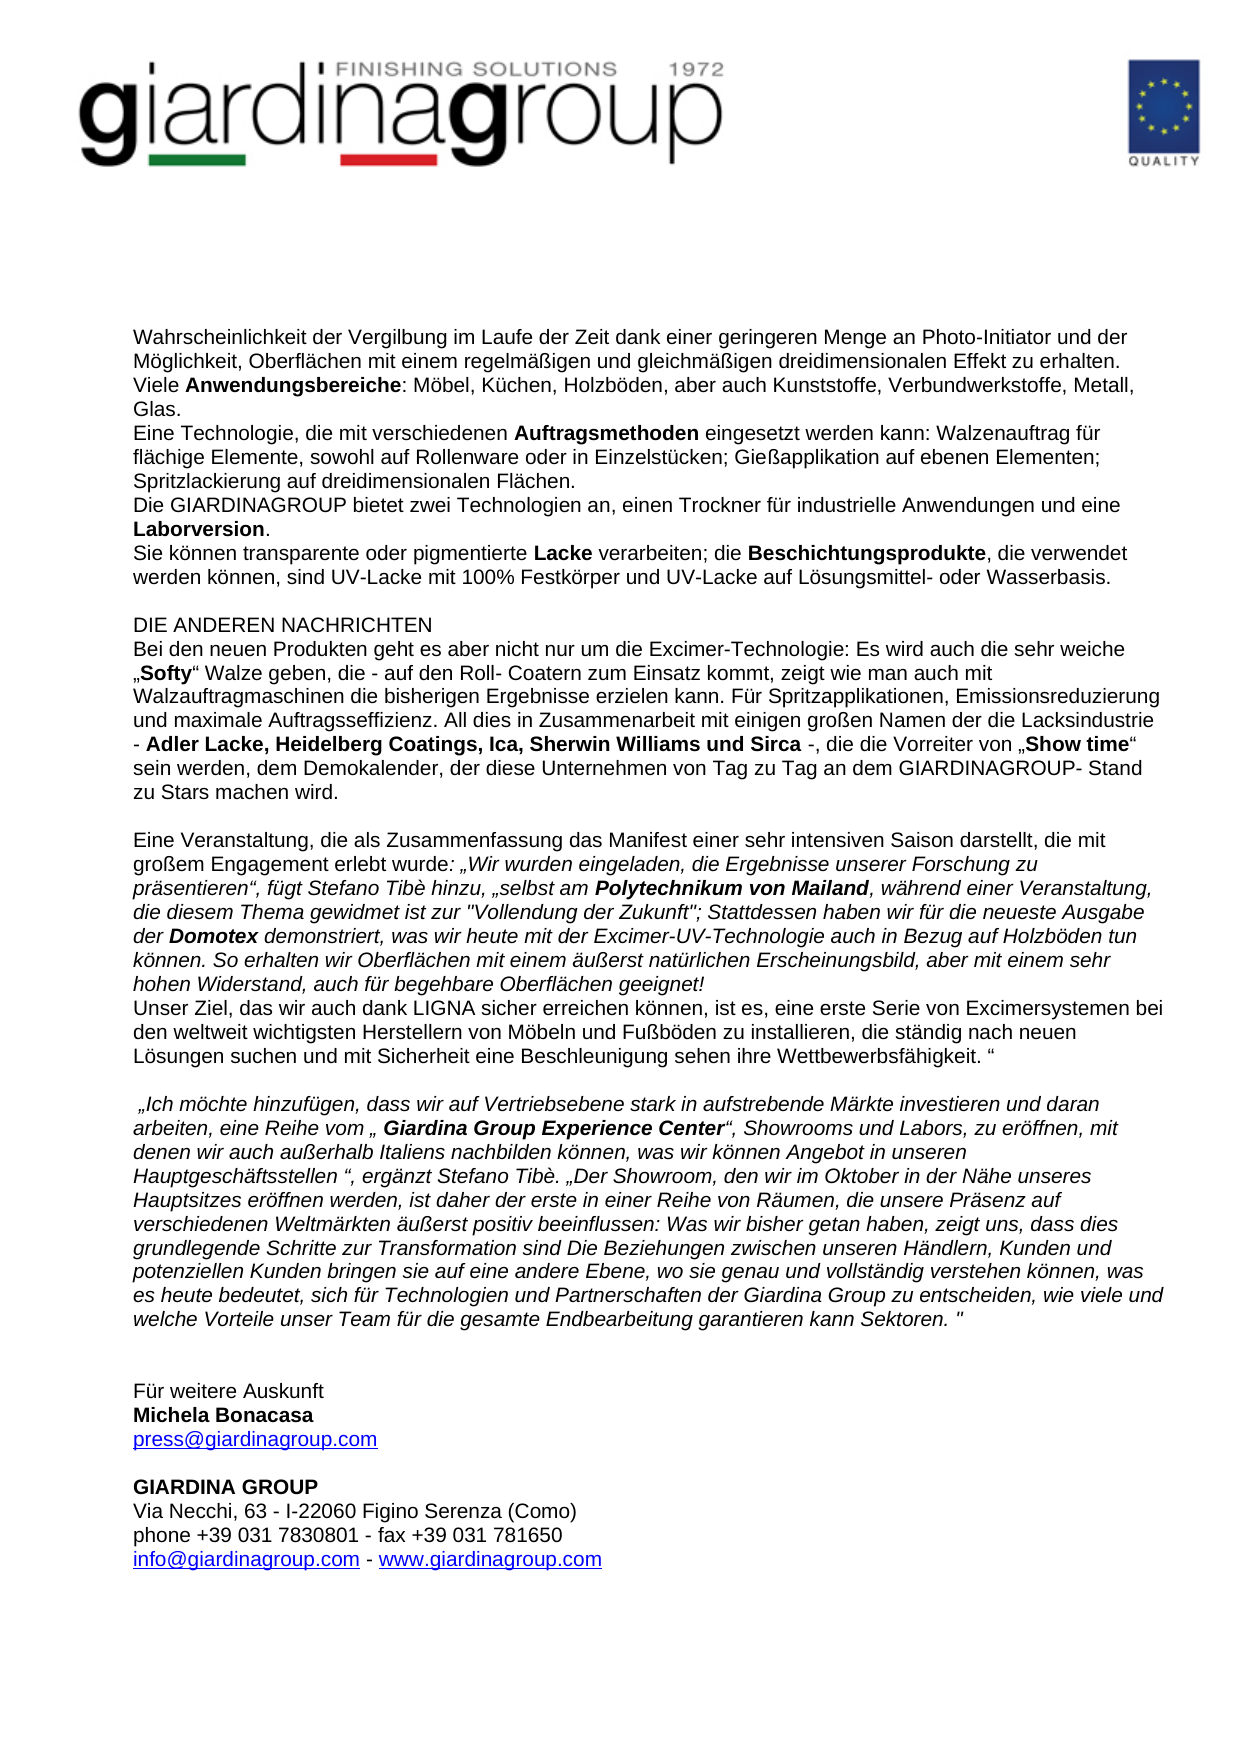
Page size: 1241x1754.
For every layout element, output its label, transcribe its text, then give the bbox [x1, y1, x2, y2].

text Viele Anwendungsbereiche: Möbel, Küchen, Holzböden, aber auch Kunststoffe, Verbundwerkstoffe, Metall, Glas. [133, 373, 1167, 421]
picture [15, 2, 1241, 170]
text phone +39 031 7830801 - fax +39 031 781650 [133, 1523, 1167, 1547]
text Sie können transparente oder pigmentierte Lacke verarbeiten; die Beschichtungsprodukte, die verwendet werden können, sind UV-Lacke mit 100% Festkörper und UV-Lacke auf Lösungsmittel- oder Wasserbasis. [133, 541, 1167, 588]
text Eine Veranstaltung, die als Zusammenfassung das Manifest einer sehr intensiven Saison darstellt, die mit großem Engagement erlebt wurde: „Wir wurden eingeladen, die Ergebnisse unserer Forschung zu präsentieren“, fügt Stefano Tibè hinzu, „selbst am Polytechnikum von Mailand, während einer Veranstaltung, die diesem Thema gewidmet ist zur "Vollendung der Zukunft"; Stattdessen haben wir für die neueste Ausgabe der Domotex demonstriert, was wir heute mit der Excimer-UV-Technologie auch in Bezug auf Holzböden tun können. So erhalten wir Oberflächen mit einem äußerst natürlichen Erscheinungsbild, aber mit einem sehr hohen Widerstand, auch für begehbare Oberflächen geeignet! [133, 828, 1167, 996]
text DIE ANDEREN NACHRICHTEN [133, 612, 1167, 636]
text info@giardinagroup.com - www.giardinagroup.com [133, 1547, 1167, 1571]
text Für weitere Auskunft [133, 1379, 1167, 1403]
text Eine Technologie, die mit verschiedenen Auftragsmethoden eingesetzt werden kann: Walzenauftrag für flächige Elemente, sowohl auf Rollenware oder in Einzelstücken; Gießapplikation auf ebenen Elementen; Spritzlackierung auf dreidimensionalen Flächen. [133, 421, 1167, 493]
text Michela Bonacasa [133, 1403, 1167, 1427]
text Unser Ziel, das wir auch dank LIGNA sicher erreichen können, ist es, eine erste Serie von Excimersystemen bei den weltweit wichtigsten Herstellern von Möbeln und Fußböden zu installieren, die ständig nach neuen Lösungen suchen und mit Sicherheit eine Beschleunigung sehen ihre Wettbewerbsfähigkeit. “ [133, 996, 1167, 1068]
text Via Necchi, 63 - I-22060 Figino Serenza (Como) [133, 1499, 1167, 1523]
text GIARDINA GROUP [133, 1475, 1167, 1499]
text „Ich möchte hinzufügen, dass wir auf Vertriebsebene stark in aufstrebende Märkte investieren und daran arbeiten, eine Reihe vom „ Giardina Group Experience Center“, Showrooms und Labors, zu eröffnen, mit denen wir auch außerhalb Italiens nachbilden können, was wir können Angebot in unseren Hauptgeschäftsstellen “, ergänzt Stefano Tibè. „Der Showroom, den wir im Oktober in der Nähe unseres Hauptsitzes eröffnen werden, ist daher der erste in einer Reihe von Räumen, die unsere Präsenz auf verschiedenen Weltmärkten äußerst positiv beeinflussen: Was wir bisher getan haben, zeigt uns, dass dies grundlegende Schritte zur Transformation sind Die Beziehungen zwischen unseren Händlern, Kunden und potenziellen Kunden bringen sie auf eine andere Ebene, wo sie genau und vollständig verstehen können, was es heute bedeutet, sich für Technologien und Partnerschaften der Giardina Group zu entscheiden, wie viele und welche Vorteile unser Team für die gesamte Endbearbeitung garantieren kann Sektoren. " [133, 1092, 1167, 1331]
text Die GIARDINAGROUP bietet zwei Technologien an, einen Trockner für industrielle Anwendungen und eine Laborversion. [133, 493, 1167, 541]
text Bei den neuen Produkten geht es aber nicht nur um die Excimer-Technologie: Es wird auch die sehr weiche „Softy“ Walze geben, die - auf den Roll- Coatern zum Einsatz kommt, zeigt wie man auch mit Walzauftragmaschinen die bisherigen Ergebnisse erzielen kann. Für Spritzapplikationen, Emissionsreduzierung und maximale Auftragsseffizienz. All dies in Zusammenarbeit mit einigen großen Namen der die Lacksindustrie - Adler Lacke, Heidelberg Coatings, Ica, Sherwin Williams und Sirca -, die die Vorreiter von „Show time“ sein werden, dem Demokalender, der diese Unternehmen von Tag zu Tag an dem GIARDINAGROUP- Stand zu Stars machen wird. [133, 636, 1167, 804]
text press@giardinagroup.com [133, 1427, 1167, 1451]
